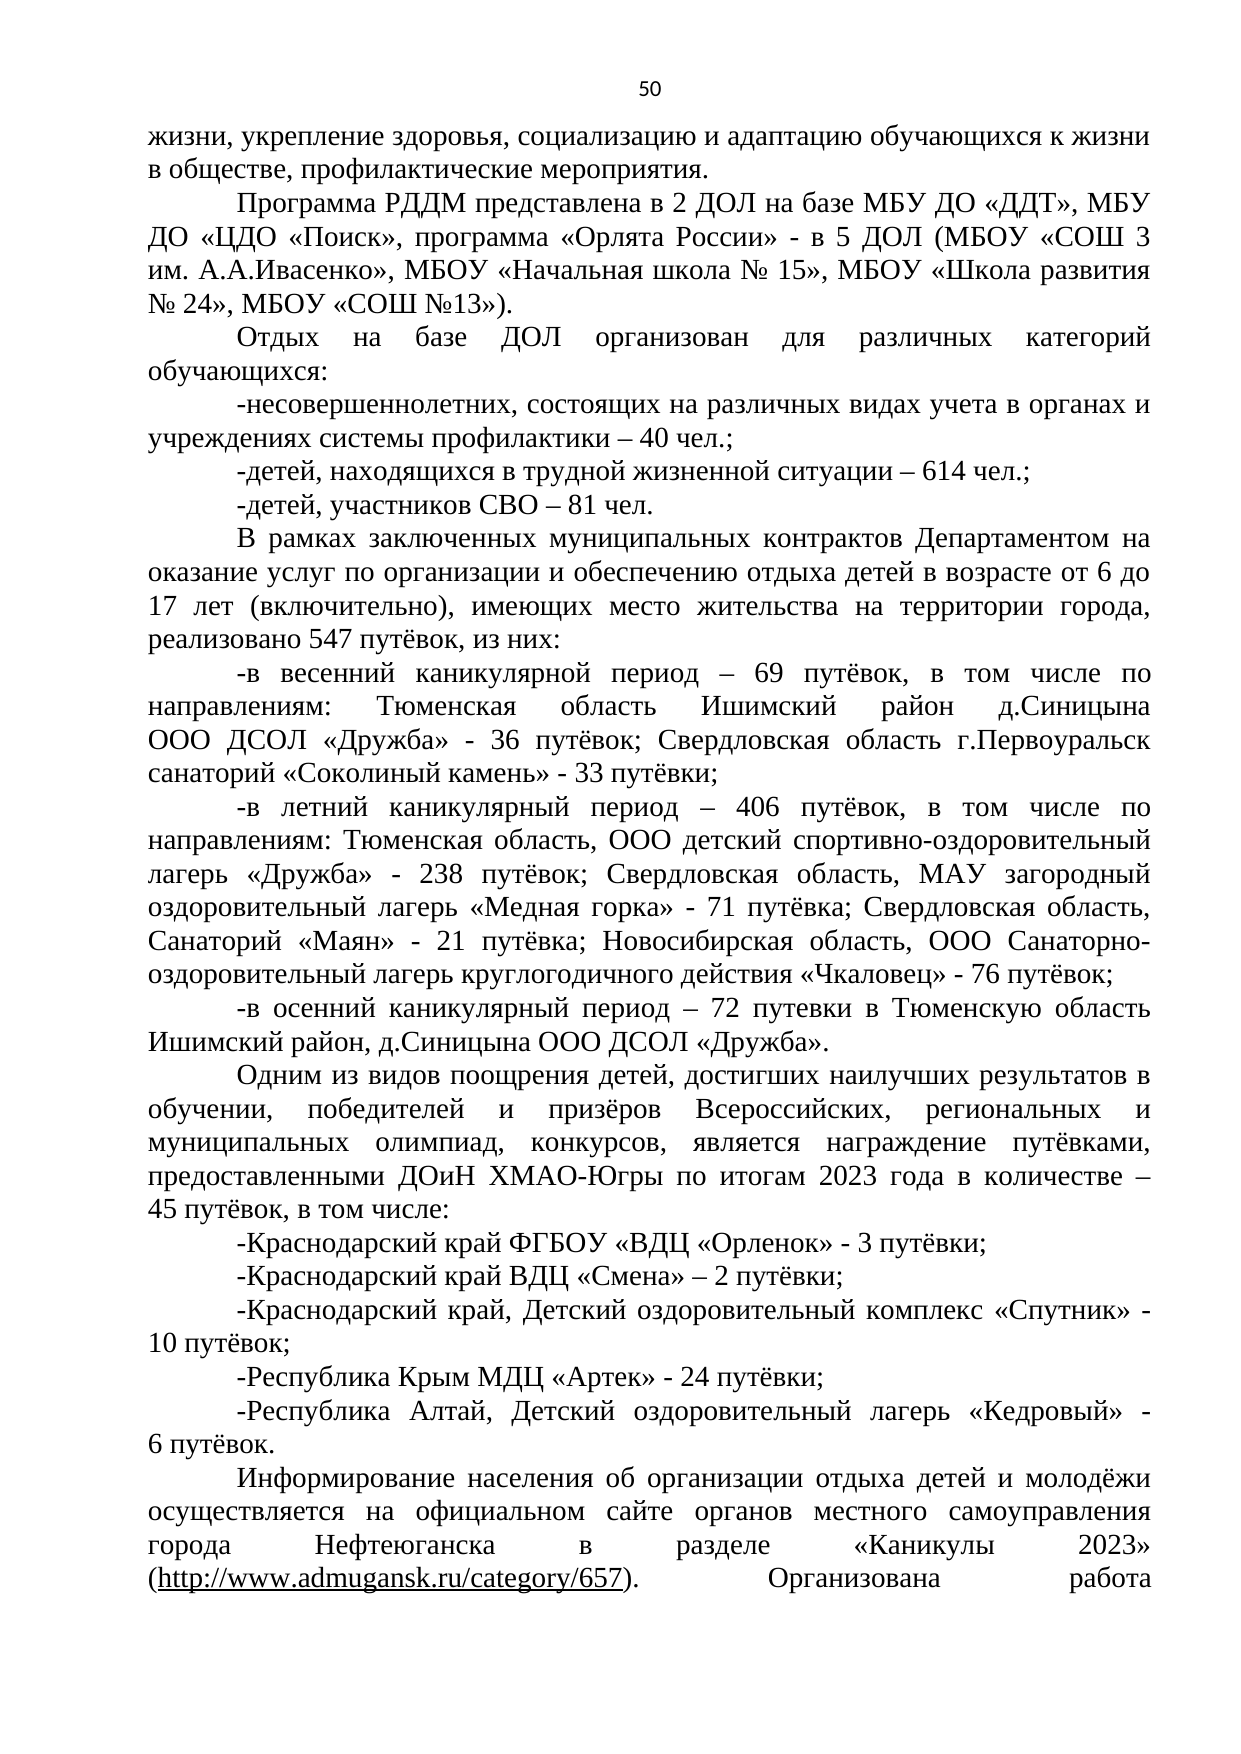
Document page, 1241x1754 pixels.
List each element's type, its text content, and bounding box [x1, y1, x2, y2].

text -Краснодарский край ФГБОУ «ВДЦ «Орленок» - 3 путёвки; [148, 1225, 1152, 1258]
text В рамках заключенных муниципальных контрактов Департаментом на оказание услуг по организации и обеспечению отдыха детей в возрасте от 6 до 17 лет (включительно), имеющих место жительства на территории города, реализовано 547 путёвок, из них: [148, 521, 1152, 655]
text -в осенний каникулярный период – 72 путевки в Тюменскую область Ишимский район, д.Синицына ООО ДСОЛ «Дружба». [148, 990, 1152, 1057]
text -в весенний каникулярной период – 69 путёвок, в том числе по направлениям: Тюменская область Ишимский район д.Синицына ООО ДСОЛ «Дружба» - 36 путёвок; Свердловская область г.Первоуральск санаторий «Соколиный камень» - 33 путёвки; [148, 655, 1152, 789]
text -Республика Крым МДЦ «Артек» - 24 путёвки; [148, 1359, 1152, 1393]
text -Республика Алтай, Детский оздоровительный лагерь «Кедровый» - 6 путёвок. [148, 1393, 1152, 1460]
text -в летний каникулярный период – 406 путёвок, в том числе по направлениям: Тюменская область, ООО детский спортивно-оздоровительный лагерь «Дружба» - 238 путёвок; Свердловская область, МАУ загородный оздоровительный лагерь «Медная горка» - 71 путёвка; Свердловская область, Санаторий «Маян» - 21 путёвка; Новосибирская область, ООО Санаторно-оздоровительный лагерь круглогодичного действия «Чкаловец» - 76 путёвок; [148, 789, 1152, 990]
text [148, 118, 1152, 185]
text Программа РДДМ представлена в 2 ДОЛ на базе МБУ ДО «ДДТ», МБУ ДО «ЦДО «Поиск», программа «Орлята России» - в 5 ДОЛ (МБОУ «СОШ 3 им. А.А.Ивасенко», МБОУ «Начальная школа № 15», МБОУ «Школа развития № 24», МБОУ «СОШ №13»). [148, 185, 1152, 319]
text -Краснодарский край, Детский оздоровительный комплекс «Спутник» - 10 путёвок; [148, 1292, 1152, 1359]
text -детей, находящихся в трудной жизненной ситуации – 614 чел.; [148, 453, 1152, 487]
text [148, 1460, 1152, 1658]
text -Краснодарский край ВДЦ «Смена» – 2 путёвки; [148, 1258, 1152, 1292]
text Одним из видов поощрения детей, достигших наилучших результатов в обучении, победителей и призёров Всероссийских, региональных и муниципальных олимпиад, конкурсов, является награждение путёвками, предоставленными ДОиН ХМАО-Югры по итогам 2023 года в количестве – 45 путёвок, в том числе: [148, 1057, 1152, 1225]
text Отдых на базе ДОЛ организован для различных категорий обучающихся: [148, 319, 1152, 386]
text -детей, участников СВО – 81 чел. [148, 487, 1152, 521]
text -несовершеннолетних, состоящих на различных видах учета в органах и учреждениях системы профилактики – 40 чел.; [148, 386, 1152, 453]
